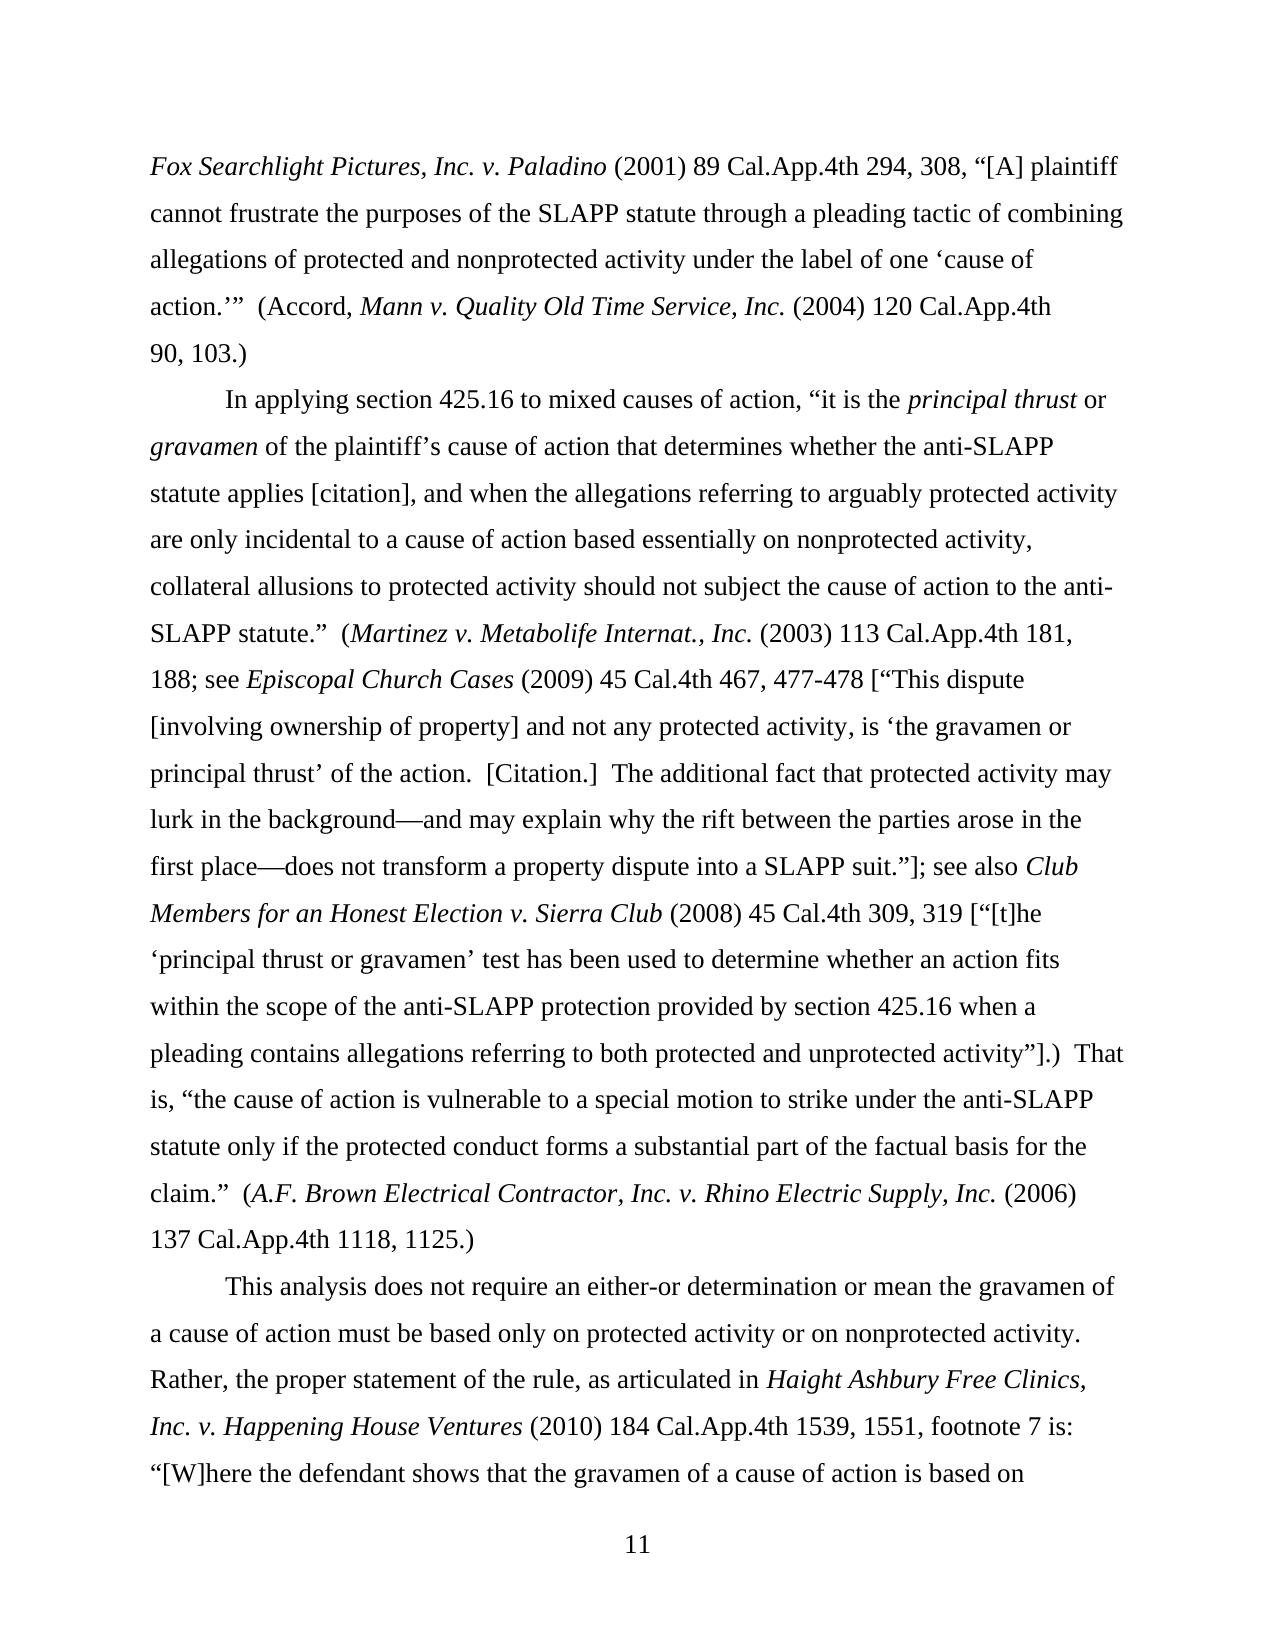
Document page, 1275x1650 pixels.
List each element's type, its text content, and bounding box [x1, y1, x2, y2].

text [150, 1270, 1125, 1488]
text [150, 150, 1125, 368]
text In applying section 425.16 to mixed causes of action, “it is the principal thrust or gravamen of the plaintiff’s cause of action that determines whether the anti-SLAPP statute applies [citation], and when the allegations referring to arguably protected activity are only incidental to a cause of action based essentially on nonprotected activity, collateral allusions to protected activity should not subject the cause of action to the anti-SLAPP statute.” (Martinez v. Metabolife Internat., Inc. (2003) 113 Cal.App.4th 181, 188; see Episcopal Church Cases (2009) 45 Cal.4th 467, 477-478 [“This dispute [involving ownership of property] and not any protected activity, is ‘the gravamen or principal thrust’ of the action. [Citation.] The additional fact that protected activity may lurk in the background—and may explain why the rift between the parties arose in the first place—does not transform a property dispute into a SLAPP suit.”]; see also Club Members for an Honest Election v. Sierra Club (2008) 45 Cal.4th 309, 319 [“[t]he ‘principal thrust or gravamen’ test has been used to determine whether an action fits within the scope of the anti-SLAPP protection provided by section 425.16 when a pleading contains allegations referring to both protected and unprotected activity”].) That is, “the cause of action is vulnerable to a special motion to strike under the anti-SLAPP statute only if the protected conduct forms a substantial part of the factual basis for the claim.” (A.F. Brown Electrical Contractor, Inc. v. Rhino Electric Supply, Inc. (2006) 137 Cal.App.4th 1118, 1125.) [150, 383, 1125, 1254]
